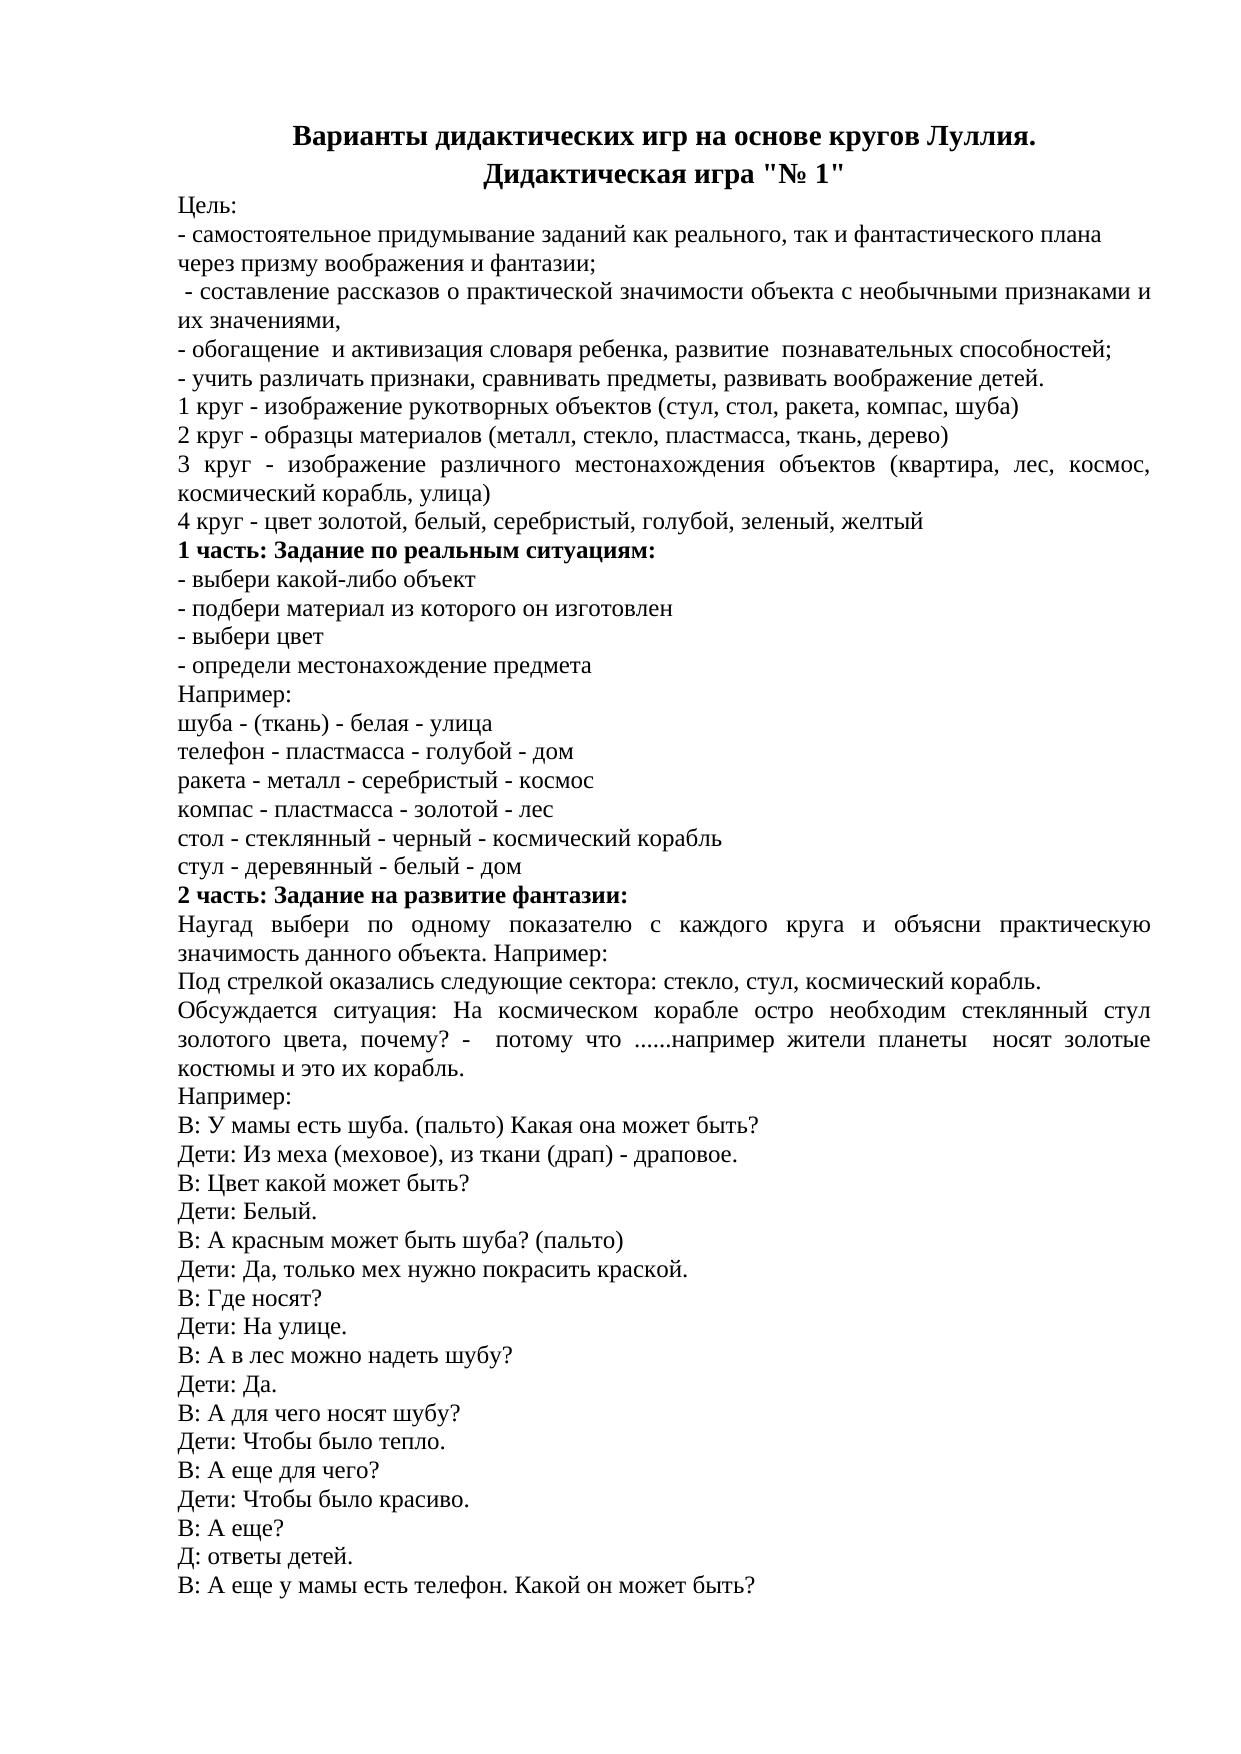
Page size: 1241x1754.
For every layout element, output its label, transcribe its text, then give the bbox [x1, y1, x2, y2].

text В: А для чего носят шубу? [177, 1398, 1152, 1426]
text - выбери цвет [177, 621, 1152, 650]
text Дети: Из меха (меховое), из ткани (драп) - драповое. [177, 1139, 1152, 1168]
text Варианты дидактических игр на основе кругов Луллия. [177, 118, 1152, 152]
text Обсуждается ситуация: На космическом корабле остро необходим стеклянный стул золотого цвета, почему? - потому что ......например жители планеты носят золотые костюмы и это их корабль. [177, 995, 1152, 1081]
text 1 часть: Задание по реальным ситуациям: [177, 535, 1152, 564]
text компас - пластмасса - золотой - лес [177, 794, 1152, 823]
text Дети: Да, только мех нужно покрасить краской. [177, 1254, 1152, 1283]
text 2 круг - образцы материалов (металл, стекло, пластмасса, ткань, дерево) [177, 420, 1152, 449]
text Дети: На улице. [177, 1311, 1152, 1340]
text Дети: Да. [177, 1369, 1152, 1398]
text телефон - пластмасса - голубой - дом [177, 736, 1152, 765]
text Под стрелкой оказались следующие сектора: стекло, стул, космический корабль. [177, 966, 1152, 995]
text Цель: [177, 190, 1152, 219]
text Дидактическая игра "№ 1" [177, 157, 1152, 190]
text - обогащение и активизация словаря ребенка, развитие познавательных способностей; [177, 334, 1152, 363]
text - составление рассказов о практической значимости объекта с необычными признаками и их значениями, [177, 276, 1152, 334]
text В: А красным может быть шуба? (пальто) [177, 1225, 1152, 1254]
text Дети: Чтобы было тепло. [177, 1426, 1152, 1455]
text 1 круг - изображение рукотворных объектов (стул, стол, ракета, компас, шуба) [177, 391, 1152, 420]
text В: А еще? [177, 1513, 1152, 1541]
text Например: [177, 1081, 1152, 1110]
text - определи местонахождение предмета [177, 650, 1152, 679]
text В: Цвет какой может быть? [177, 1168, 1152, 1196]
text 4 круг - цвет золотой, белый, серебристый, голубой, зеленый, желтый [177, 506, 1152, 535]
text Д: ответы детей. [177, 1541, 1152, 1570]
text - учить различать признаки, сравнивать предметы, развивать воображение детей. [177, 363, 1152, 391]
text шуба - (ткань) - белая - улица [177, 708, 1152, 736]
text В: А еще у мамы есть телефон. Какой он может быть? [177, 1570, 1152, 1599]
text 2 часть: Задание на развитие фантазии: [177, 880, 1152, 909]
text Наугад выбери по одному показателю с каждого круга и объясни практическую значимость данного объекта. Например: [177, 909, 1152, 966]
text В: У мамы есть шуба. (пальто) Какая она может быть? [177, 1110, 1152, 1139]
text Дети: Чтобы было красиво. [177, 1484, 1152, 1513]
text 3 круг - изображение различного местонахождения объектов (квартира, лес, космос, космический корабль, улица) [177, 449, 1152, 506]
text - самостоятельное придумывание заданий как реального, так и фантастического плана через призму воображения и фантазии; [177, 219, 1152, 276]
text В: Где носят? [177, 1283, 1152, 1311]
text стул - деревянный - белый - дом [177, 851, 1152, 880]
text стол - стеклянный - черный - космический корабль [177, 823, 1152, 851]
text - подбери материал из которого он изготовлен [177, 593, 1152, 621]
text Например: [177, 679, 1152, 708]
text В: А в лес можно надеть шубу? [177, 1340, 1152, 1369]
text - выбери какой-либо объект [177, 564, 1152, 593]
text ракета - металл - серебристый - космос [177, 765, 1152, 794]
text Дети: Белый. [177, 1196, 1152, 1225]
text В: А еще для чего? [177, 1455, 1152, 1484]
